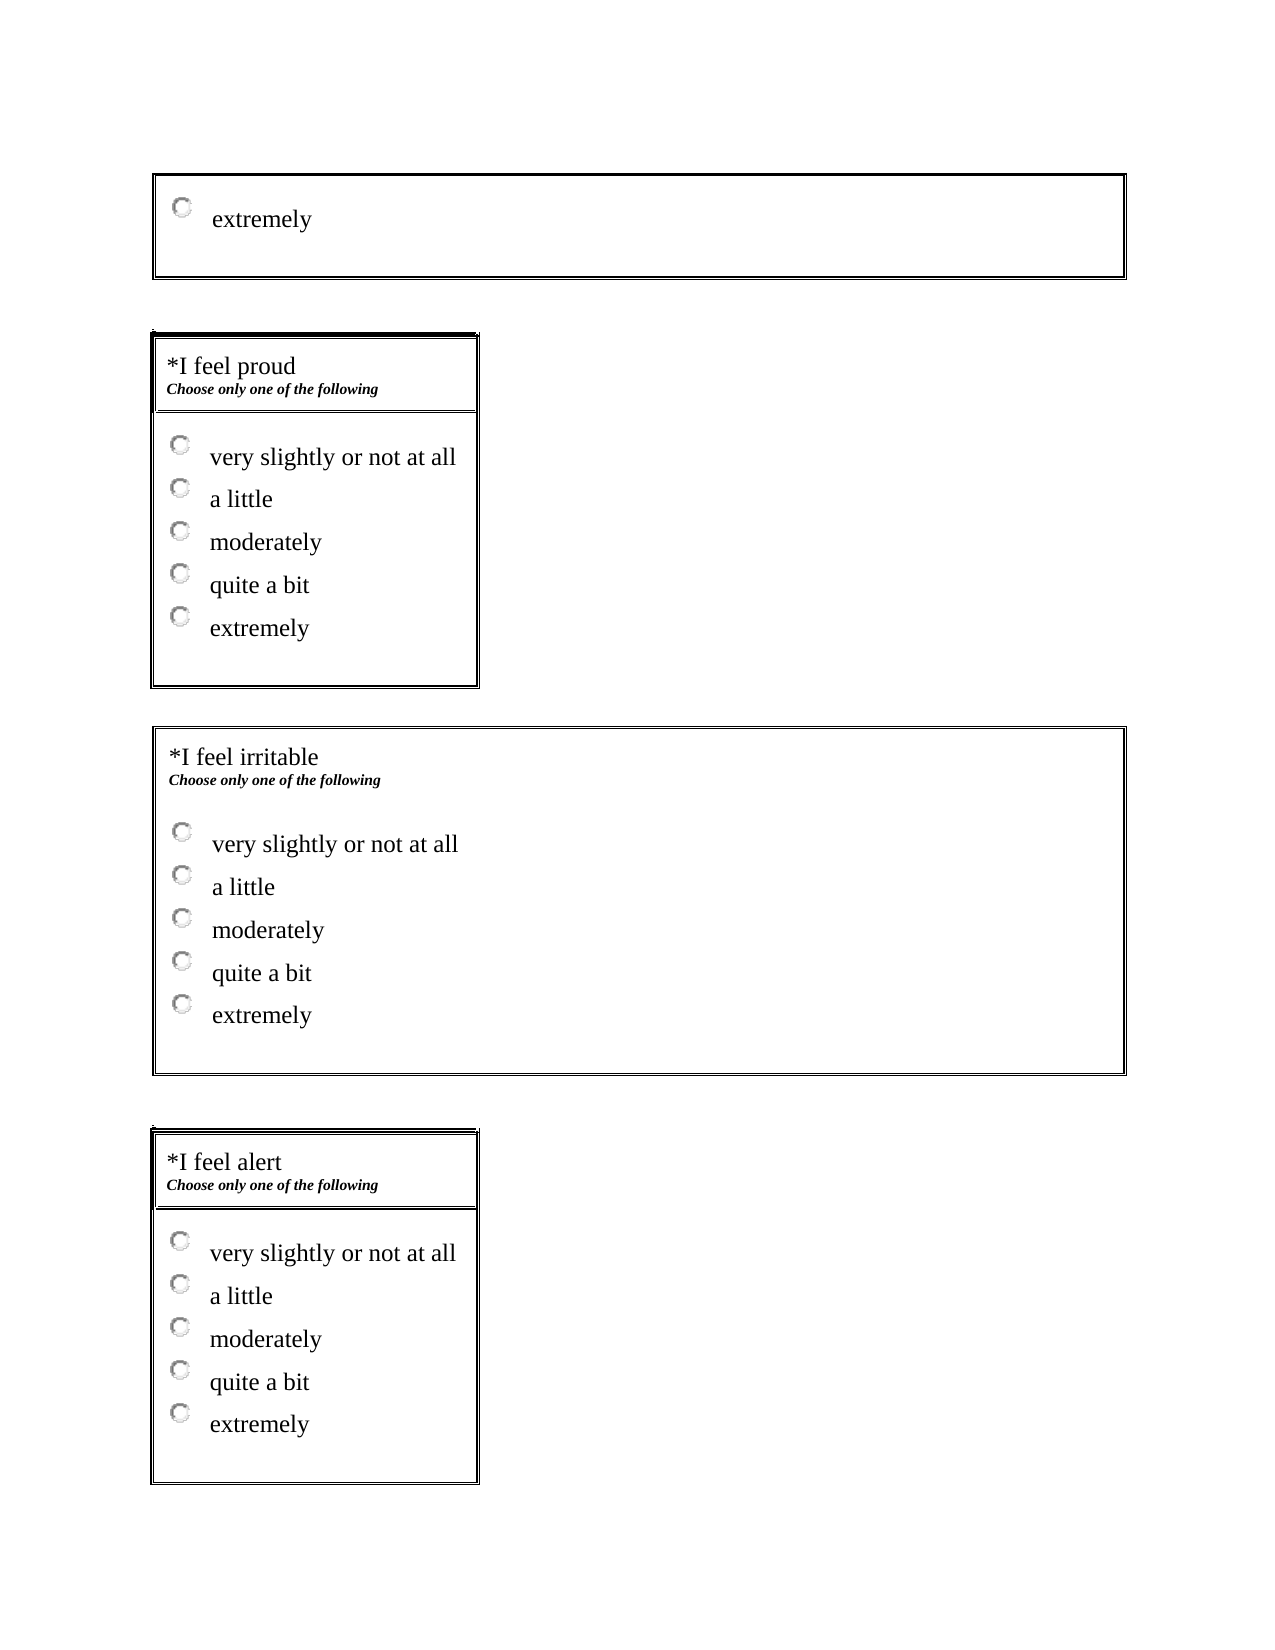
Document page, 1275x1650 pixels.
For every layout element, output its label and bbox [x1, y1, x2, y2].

table_header [150, 150, 1125, 1500]
